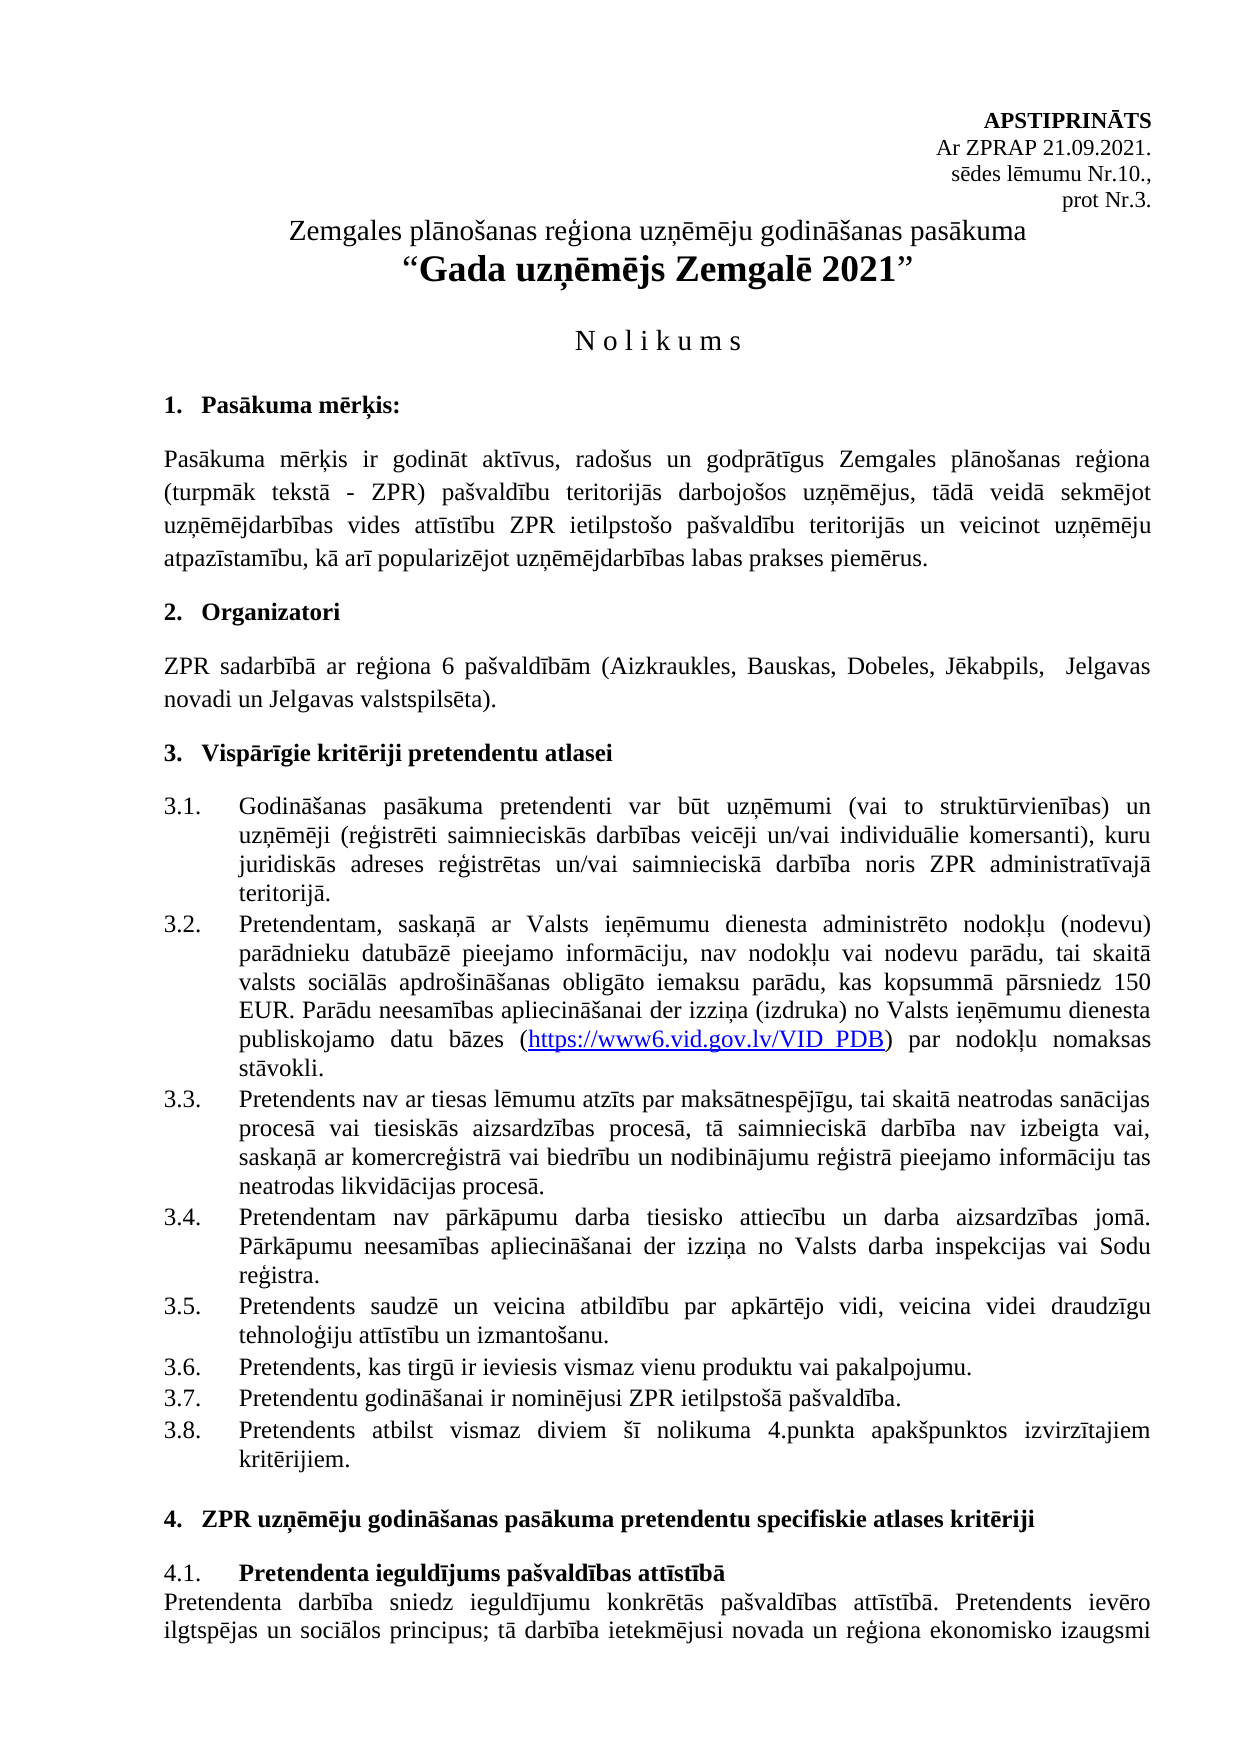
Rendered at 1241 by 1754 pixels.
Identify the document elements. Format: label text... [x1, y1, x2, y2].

text prot Nr.3. [164, 186, 1152, 213]
list Vispārīgie kritēriji pretendentu atlasei [164, 738, 1152, 766]
list Pasākuma mērķis: [164, 390, 1152, 419]
list Pretendenta ieguldījums pašvaldības attīstībā [164, 1558, 1152, 1587]
list Pretendentu godināšanai ir nominējusi ZPR ietilpstošā pašvaldība. [164, 1383, 1152, 1412]
list Pretendentam, saskaņā ar Valsts ieņēmumu dienesta administrēto nodokļu (nodevu) parādnieku datubāzē pieejamo informāciju, nav nodokļu vai nodevu parādu, tai skaitā valsts sociālās apdrošināšanas obligāto iemaksu parādu, kas kopsummā pārsniedz 150 EUR. Parādu neesamības apliecināšanai der izziņa (izdruka) no Valsts ieņēmumu dienesta publiskojamo datu bāzes (https://www6.vid.gov.lv/VID_PDB) par nodokļu nomaksas stāvokli. [164, 909, 1152, 1082]
text Ar ZPRAP 21.09.2021. [164, 134, 1152, 160]
list Pretendents atbilst vismaz diviem šī nolikuma 4.punkta apakšpunktos izvirzītajiem kritērijiem. [164, 1415, 1152, 1472]
list Pretendents saudzē un veicina atbildību par apkārtējo vidi, veicina videi draudzīgu tehnoloģiju attīstību un izmantošanu. [164, 1291, 1152, 1349]
text sēdes lēmumu Nr.10., [164, 160, 1152, 186]
list ZPR uzņēmēju godināšanas pasākuma pretendentu specifiskie atlases kritēriji [164, 1504, 1152, 1533]
list Pretendents, kas tirgū ir ieviesis vismaz vienu produktu vai pakalpojumu. [164, 1352, 1152, 1381]
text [164, 1587, 1152, 1644]
list Organizatori [164, 597, 1152, 626]
list Pretendents nav ar tiesas lēmumu atzīts par maksātnespējīgu, tai skaitā neatrodas sanācijas procesā vai tiesiskās aizsardzības procesā, tā saimnieciskā darbība nav izbeigta vai, saskaņā ar komercreģistrā vai biedrību un nodibinājumu reģistrā pieejamo informāciju tas neatrodas likvidācijas procesā. [164, 1084, 1152, 1199]
text Pasākuma mērķis ir godināt aktīvus, radošus un godprātīgus Zemgales plānošanas reģiona (turpmāk tekstā - ZPR) pašvaldību teritorijās darbojošos uzņēmējus, tādā veidā sekmējot uzņēmējdarbības vides attīstību ZPR ietilpstošo pašvaldību teritorijās un veicinot uzņēmēju atpazīstamību, kā arī popularizējot uzņēmējdarbības labas prakses piemērus. [164, 444, 1152, 572]
text Zemgales plānošanas reģiona uzņēmēju godināšanas pasākuma [164, 213, 1152, 246]
list Pretendentam nav pārkāpumu darba tiesisko attiecību un darba aizsardzības jomā. Pārkāpumu neesamības apliecināšanai der izziņa no Valsts darba inspekcijas vai Sodu reģistra. [164, 1202, 1152, 1289]
text ZPR sadarbībā ar reģiona 6 pašvaldībām (Aizkraukles, Bauskas, Dobeles, Jēkabpils, Jelgavas novadi un Jelgavas valstspilsēta). [164, 651, 1152, 712]
text N o l i k u m s [164, 323, 1152, 357]
list Godināšanas pasākuma pretendenti var būt uzņēmumi (vai to struktūrvienības) un uzņēmēji (reģistrēti saimnieciskās darbības veicēji un/vai individuālie komersanti), kuru juridiskās adreses reģistrētas un/vai saimnieciskā darbība noris ZPR administratīvajā teritorijā. [164, 791, 1152, 906]
text APSTIPRINĀTS [164, 107, 1152, 134]
text “Gada uzņēmējs Zemgalē 2021” [164, 246, 1152, 289]
